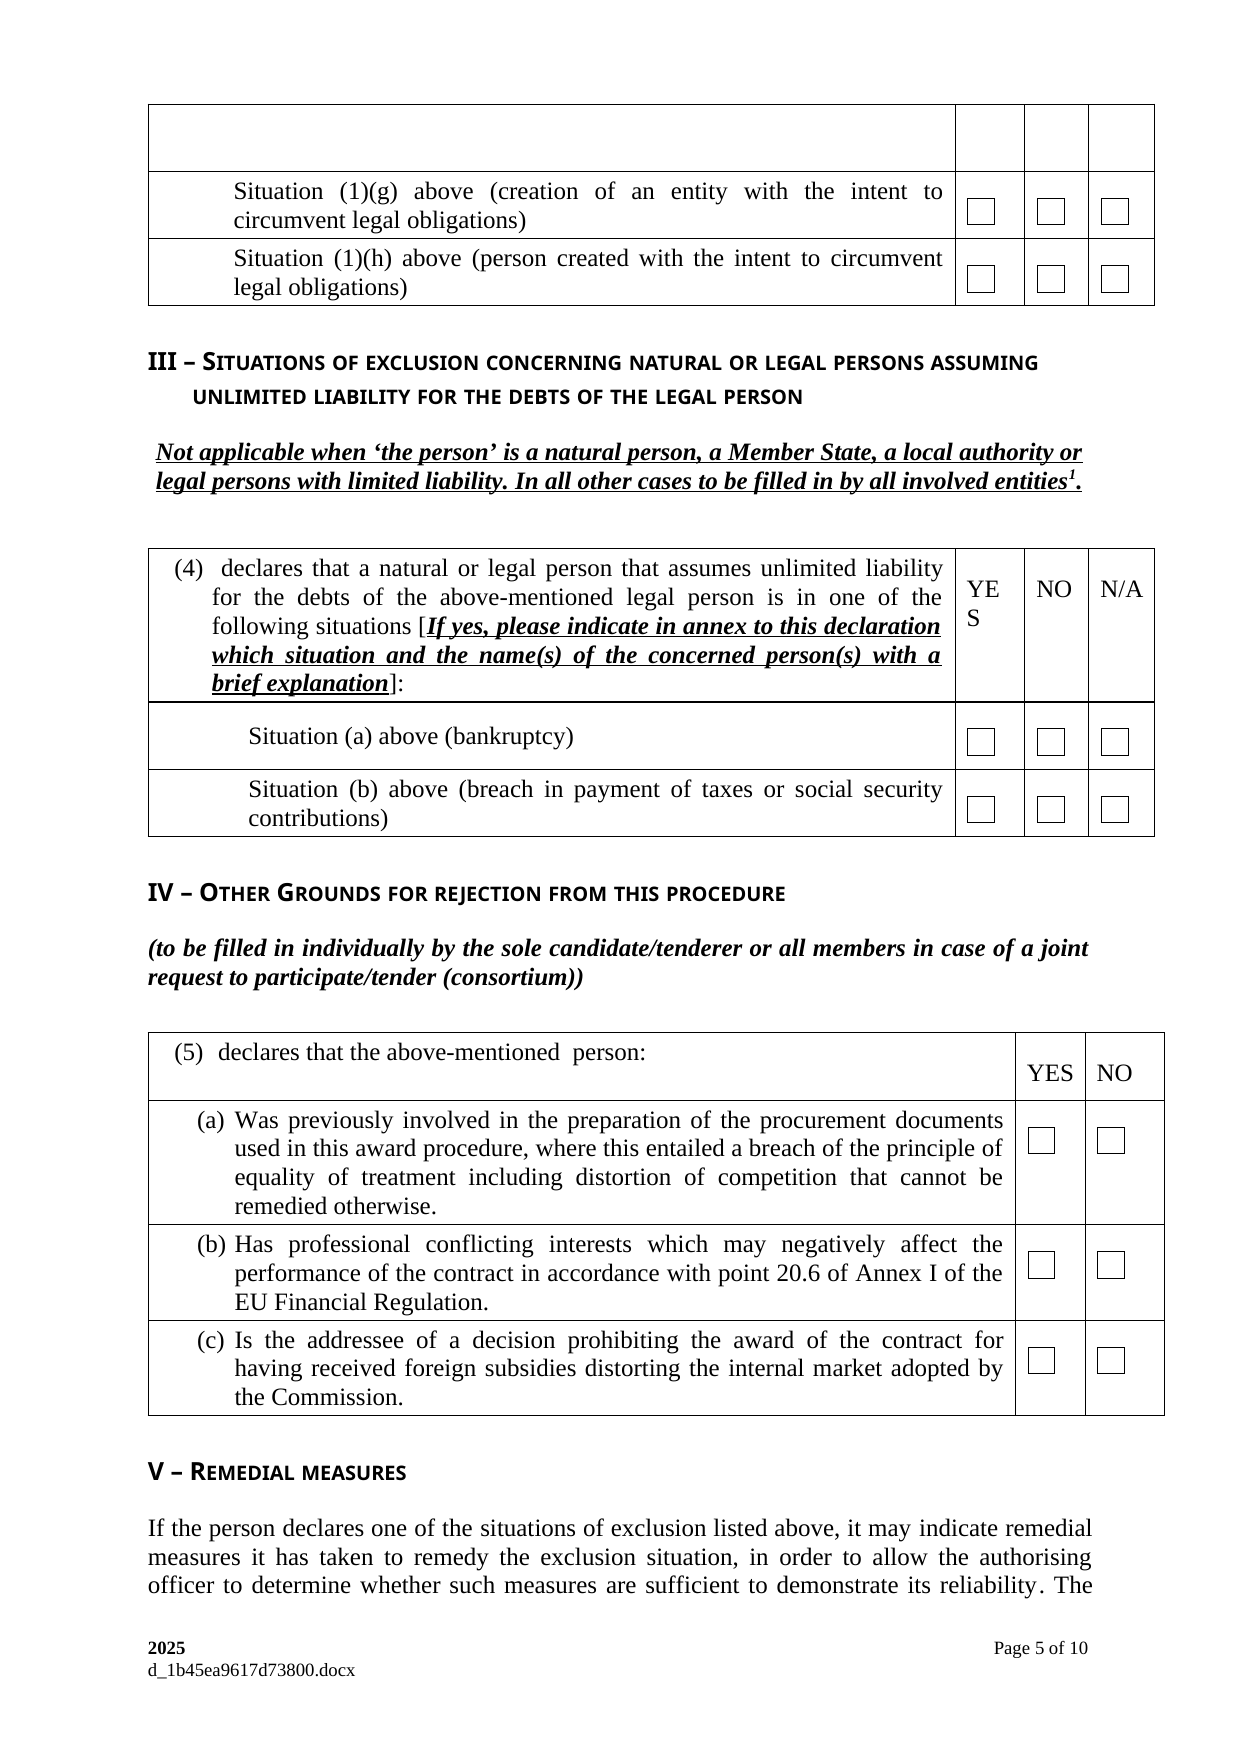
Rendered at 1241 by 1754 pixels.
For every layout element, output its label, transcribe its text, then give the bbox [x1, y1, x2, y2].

table_cell Situation (a) above (bankruptcy) [149, 703, 955, 769]
title V – Remedial measures [148, 1454, 1093, 1488]
table_header declares that a natural or legal person that assumes unlimited liability for the debts of the above-mentioned legal person is in one of the following situations [If yes, please indicate in annex to this declaration which situation and the name(s) of the concerned person(s) with a brief explanation]: [149, 549, 955, 701]
table_cell [1025, 105, 1088, 171]
table_header NO [1086, 1033, 1164, 1099]
title IV – Other Grounds for rejection from this procedure [148, 874, 1093, 908]
table_cell Situation (1)(g) above (creation of an entity with the intent to circumvent legal obligations) [149, 172, 955, 238]
table_cell [956, 105, 1024, 171]
table_cell [956, 703, 1024, 769]
text Not applicable when ‘the person’ is a natural person, a Member State, a local authority or legal persons with limited liability. In all other cases to be filled in by all involved entities1. [148, 437, 1093, 494]
table_cell [1086, 1321, 1164, 1415]
table_cell [1025, 172, 1088, 238]
table_header YES [956, 549, 1024, 701]
table_cell [1089, 703, 1154, 769]
table_cell [1016, 1225, 1085, 1319]
table_header YES [1016, 1033, 1085, 1099]
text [148, 1513, 1093, 1599]
table_cell [1089, 770, 1154, 836]
text (to be filled in individually by the sole candidate/tenderer or all members in case of a joint request to participate/tender (consortium)) [148, 933, 1093, 991]
table_header NO [1025, 549, 1088, 701]
table_cell [1016, 1321, 1085, 1415]
title III – Situations of exclusion concerning natural or legal persons assuming unlimited liability for the debts of the legal person [148, 344, 1093, 412]
table_cell [1089, 239, 1154, 305]
table_cell [1025, 703, 1088, 769]
table_cell [1089, 172, 1154, 238]
table_cell [1025, 770, 1088, 836]
table_header declares that the above-mentioned person: [149, 1033, 1015, 1099]
table_cell [956, 239, 1024, 305]
table_cell [1086, 1101, 1164, 1224]
table_cell Is the addressee of a decision prohibiting the award of the contract for having received foreign subsidies distorting the internal market adopted by the Commission. [149, 1321, 1015, 1415]
table_cell [956, 770, 1024, 836]
table_cell [1086, 1225, 1164, 1319]
table_cell [1016, 1101, 1085, 1224]
table_header N/A [1089, 549, 1154, 701]
table_cell [1089, 105, 1154, 171]
table_cell [1025, 239, 1088, 305]
table_cell Situation (1)(h) above (person created with the intent to circumvent legal obligations) [149, 239, 955, 305]
table_cell [956, 172, 1024, 238]
table_cell Was previously involved in the preparation of the procurement documents used in this award procedure, where this entailed a breach of the principle of equality of treatment including distortion of competition that cannot be remedied otherwise. [149, 1101, 1015, 1224]
table_cell Situation (b) above (breach in payment of taxes or social security contributions) [149, 770, 955, 836]
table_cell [149, 105, 955, 171]
table_cell Has professional conflicting interests which may negatively affect the performance of the contract in accordance with point 20.6 of Annex I of the EU Financial Regulation. [149, 1225, 1015, 1319]
